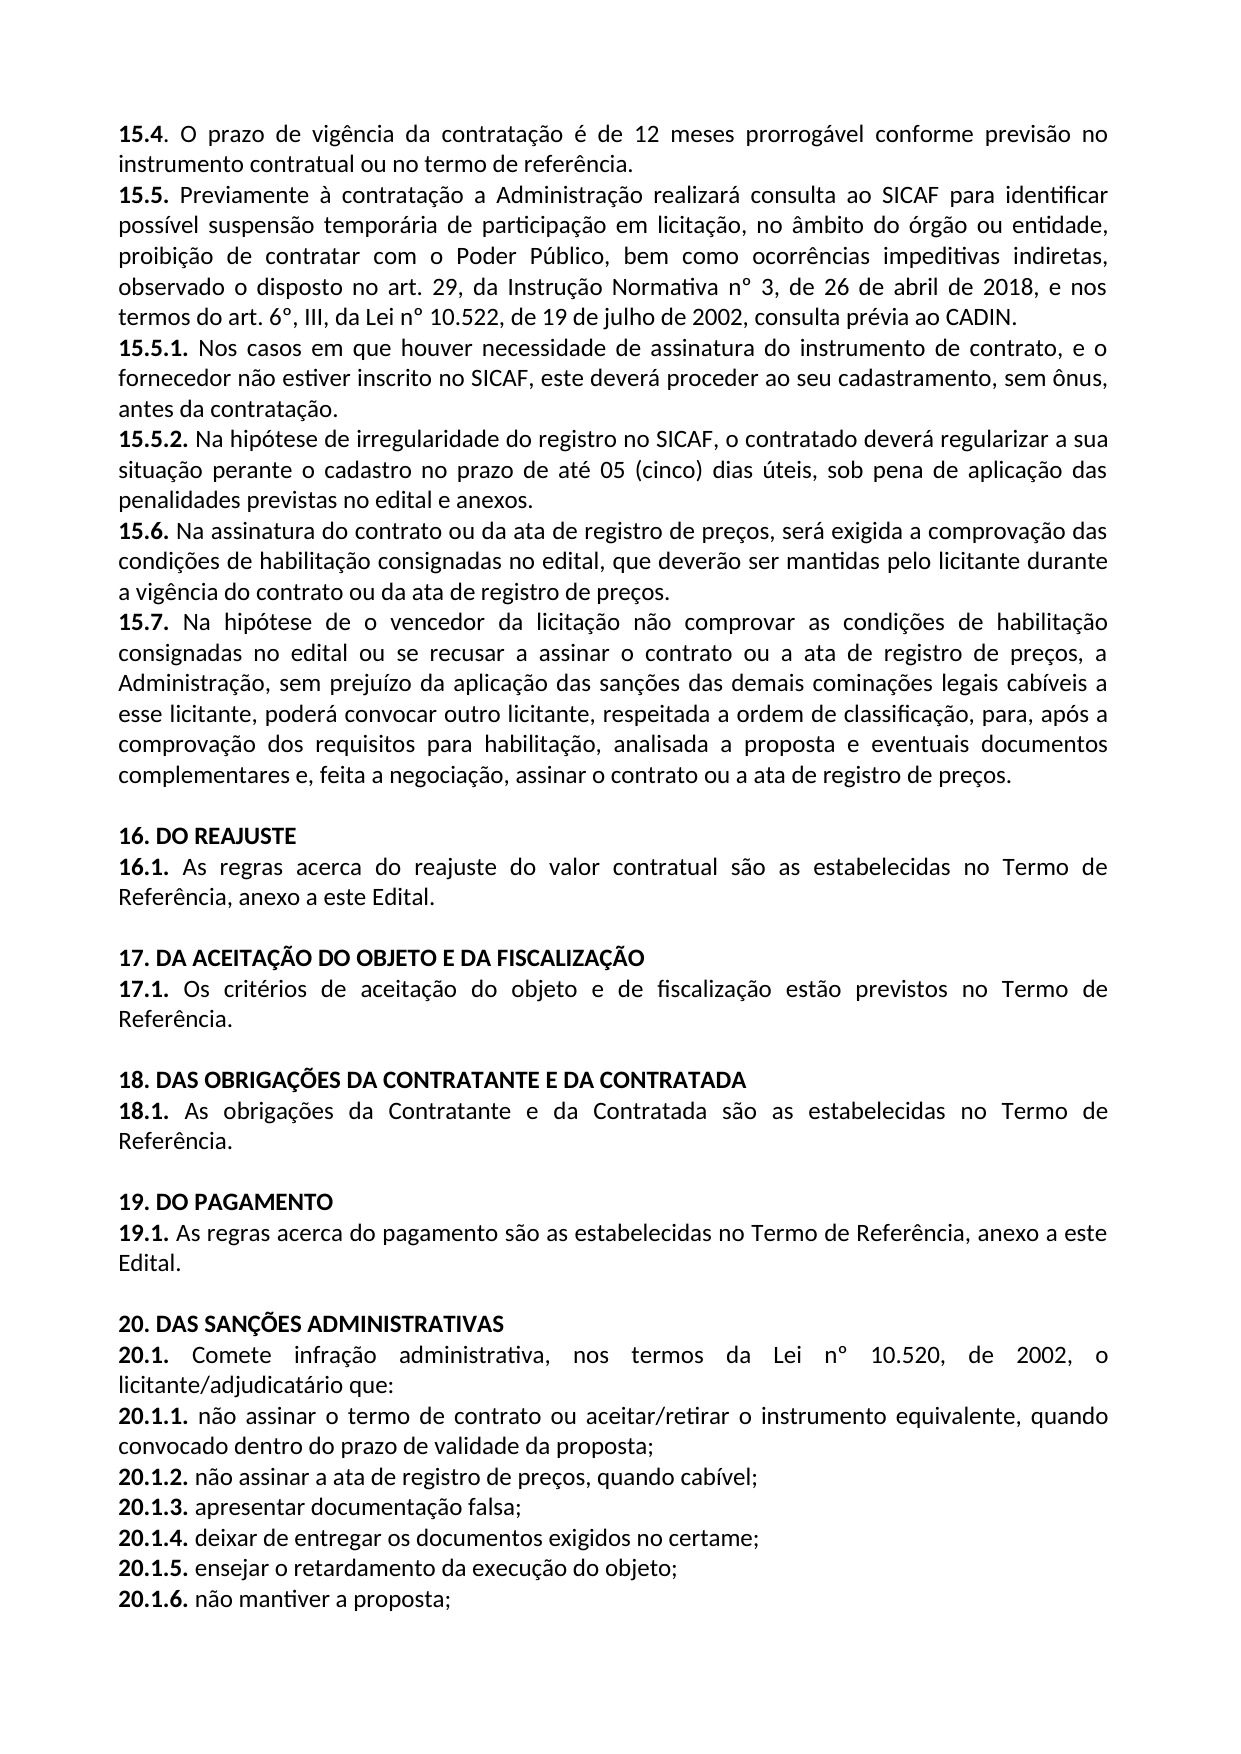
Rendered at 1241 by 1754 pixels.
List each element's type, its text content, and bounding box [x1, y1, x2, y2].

text 16. DO REAJUSTE [118, 820, 1109, 851]
text 19.1. As regras acerca do pagamento são as estabelecidas no Termo de Referência, anexo a este Edital. [118, 1217, 1109, 1278]
text 15.4. O prazo de vigência da contratação é de 12 meses prorrogável conforme previsão no instrumento contratual ou no termo de referência. [118, 118, 1109, 179]
text 20.1.2. não assinar a ata de registro de preços, quando cabível; [118, 1461, 1109, 1492]
text 20.1. Comete infração administrativa, nos termos da Lei nº 10.520, de 2002, o licitante/adjudicatário que: [118, 1339, 1109, 1400]
text 20.1.3. apresentar documentação falsa; [118, 1492, 1109, 1522]
text 16.1. As regras acerca do reajuste do valor contratual são as estabelecidas no Termo de Referência, anexo a este Edital. [118, 851, 1109, 912]
text 20. DAS SANÇÕES ADMINISTRATIVAS [118, 1308, 1109, 1339]
text 15.5.2. Na hipótese de irregularidade do registro no SICAF, o contratado deverá regularizar a sua situação perante o cadastro no prazo de até 05 (cinco) dias úteis, sob pena de aplicação das penalidades previstas no edital e anexos. [118, 423, 1109, 515]
text 15.6. Na assinatura do contrato ou da ata de registro de preços, será exigida a comprovação das condições de habilitação consignadas no edital, que deverão ser mantidas pelo licitante durante a vigência do contrato ou da ata de registro de preços. [118, 515, 1109, 606]
text 19. DO PAGAMENTO [118, 1186, 1109, 1217]
text 20.1.5. ensejar o retardamento da execução do objeto; [118, 1553, 1109, 1583]
text 17. DA ACEITAÇÃO DO OBJETO E DA FISCALIZAÇÃO [118, 942, 1109, 973]
text 15.7. Na hipótese de o vencedor da licitação não comprovar as condições de habilitação consignadas no edital ou se recusar a assinar o contrato ou a ata de registro de preços, a Administração, sem prejuízo da aplicação das sanções das demais cominações legais cabíveis a esse licitante, poderá convocar outro licitante, respeitada a ordem de classificação, para, após a comprovação dos requisitos para habilitação, analisada a proposta e eventuais documentos complementares e, feita a negociação, assinar o contrato ou a ata de registro de preços. [118, 606, 1109, 789]
text 20.1.4. deixar de entregar os documentos exigidos no certame; [118, 1522, 1109, 1553]
text 15.5. Previamente à contratação a Administração realizará consulta ao SICAF para identificar possível suspensão temporária de participação em licitação, no âmbito do órgão ou entidade, proibição de contratar com o Poder Público, bem como ocorrências impeditivas indiretas, observado o disposto no art. 29, da Instrução Normativa nº 3, de 26 de abril de 2018, e nos termos do art. 6º, III, da Lei nº 10.522, de 19 de julho de 2002, consulta prévia ao CADIN. [118, 179, 1109, 332]
text 18. DAS OBRIGAÇÕES DA CONTRATANTE E DA CONTRATADA [118, 1064, 1109, 1095]
text 18.1. As obrigações da Contratante e da Contratada são as estabelecidas no Termo de Referência. [118, 1095, 1109, 1156]
text 20.1.6. não mantiver a proposta; [118, 1583, 1109, 1614]
text 15.5.1. Nos casos em que houver necessidade de assinatura do instrumento de contrato, e o fornecedor não estiver inscrito no SICAF, este deverá proceder ao seu cadastramento, sem ônus, antes da contratação. [118, 332, 1109, 423]
text 17.1. Os critérios de aceitação do objeto e de fiscalização estão previstos no Termo de Referência. [118, 973, 1109, 1034]
text 20.1.1. não assinar o termo de contrato ou aceitar/retirar o instrumento equivalente, quando convocado dentro do prazo de validade da proposta; [118, 1400, 1109, 1461]
